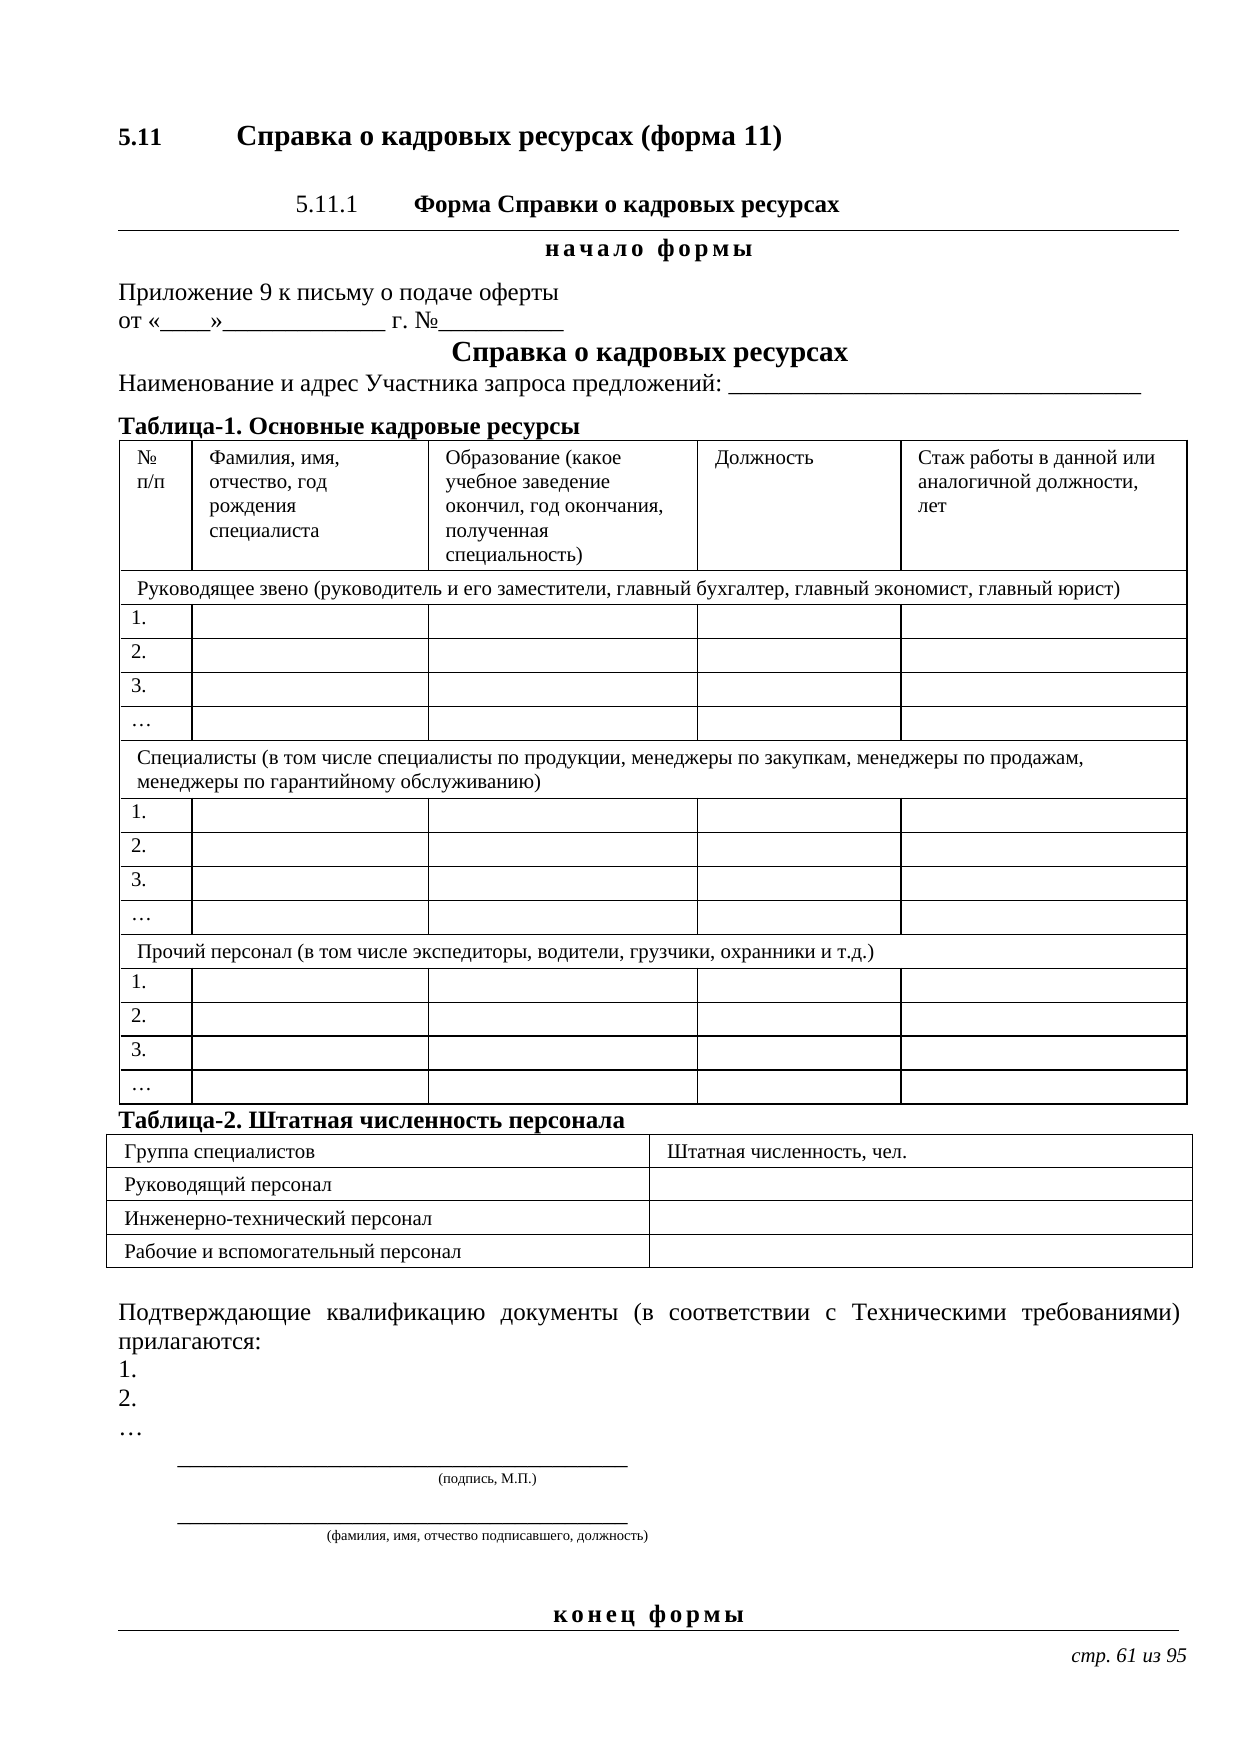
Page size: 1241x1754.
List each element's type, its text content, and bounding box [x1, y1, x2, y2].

table_cell [193, 1037, 428, 1069]
table_cell [193, 605, 428, 638]
table_cell [902, 1071, 1186, 1103]
table_cell [902, 639, 1186, 672]
table_cell [650, 1201, 1192, 1234]
text Таблица-2. Штатная численность персонала [118, 1105, 1181, 1133]
table_cell [902, 969, 1186, 1001]
table_cell [193, 799, 428, 832]
table_cell Руководящее звено (руководитель и его заместители, главный бухгалтер, главный экономист, главный юрист) [120, 571, 1186, 604]
table_cell [429, 833, 697, 866]
table_cell [902, 673, 1186, 706]
table_cell [698, 799, 900, 832]
text Таблица-1. Основные кадровые ресурсы [118, 411, 1181, 439]
table_cell [193, 969, 428, 1001]
table_cell [429, 969, 697, 1001]
table_cell [429, 605, 697, 638]
table_cell [902, 1003, 1186, 1035]
table_cell [193, 867, 428, 899]
table_cell … [120, 1070, 191, 1103]
table_cell [429, 639, 697, 672]
table_cell [650, 1235, 1192, 1267]
table_cell [698, 707, 900, 739]
table_cell [698, 673, 900, 706]
table_cell [193, 673, 428, 706]
text начало формы [118, 231, 1179, 262]
text (подпись, М.П.) [118, 1469, 797, 1498]
table_cell [120, 799, 191, 832]
table_cell [120, 605, 191, 638]
table_cell [902, 833, 1186, 866]
table_cell [902, 707, 1186, 739]
table_cell [698, 1037, 900, 1069]
table_cell [429, 673, 697, 706]
table_cell [698, 901, 900, 933]
table_cell Инженерно-технический персонал [107, 1201, 649, 1234]
text Справка о кадровых ресурсах [118, 334, 1181, 368]
table_cell [650, 1168, 1192, 1200]
text Подтверждающие квалификацию документы (в соответствии с Техническими требованиями) прилагаются: [118, 1297, 1181, 1354]
table_cell [429, 707, 697, 739]
table_cell [902, 867, 1186, 899]
text Приложение 9 к письму о подаче оферты от «____»_____________ г. №__________ [118, 277, 1181, 334]
text ____________________________________ [118, 1498, 1181, 1527]
table_cell … [120, 901, 191, 933]
table_cell [429, 1037, 697, 1069]
table_cell [902, 605, 1186, 638]
table_cell [429, 1003, 697, 1035]
table_header Стаж работы в данной или аналогичной должности, лет [902, 441, 1186, 570]
table_cell [698, 833, 900, 866]
table_cell [193, 1003, 428, 1035]
table_cell [120, 867, 191, 899]
table_cell [120, 1036, 191, 1069]
text 2. [118, 1383, 1181, 1412]
table_header Должность [698, 441, 900, 570]
table_cell [429, 867, 697, 899]
table_cell [193, 833, 428, 866]
table_cell … [120, 707, 191, 739]
table_cell [698, 1003, 900, 1035]
text Наименование и адрес Участника запроса предложений: _________________________________ [118, 368, 1181, 396]
table_cell [193, 707, 428, 739]
table_header Группа специалистов [107, 1135, 649, 1167]
table_cell [193, 639, 428, 672]
table_cell [120, 969, 191, 1001]
table_cell [698, 969, 900, 1001]
text … [118, 1412, 1181, 1441]
table_cell Рабочие и вспомогательный персонал [107, 1235, 649, 1267]
table_cell Специалисты (в том числе специалисты по продукции, менеджеры по закупкам, менеджеры по продажам, менеджеры по гарантийному обслуживанию) [120, 741, 1186, 798]
table_header Фамилия, имя, отчество, год рождения специалиста [193, 441, 428, 570]
table_cell [429, 1071, 697, 1103]
table_cell [120, 1003, 191, 1035]
table_cell [429, 799, 697, 832]
table_cell [429, 901, 697, 933]
table_cell [698, 867, 900, 899]
table_header № п/п [120, 441, 191, 570]
text ____________________________________ [118, 1441, 1181, 1469]
table_cell [902, 901, 1186, 933]
table_cell Руководящий персонал [107, 1168, 649, 1200]
text Форма Справки о кадровых ресурсах [236, 189, 1181, 218]
table_header Образование (какое учебное заведение окончил, год окончания, полученная специальность) [429, 441, 697, 570]
subtitle Справка о кадровых ресурсах (форма 11) [118, 118, 1181, 152]
text конец формы [118, 1599, 1179, 1630]
table_cell [193, 1071, 428, 1103]
table_cell [120, 639, 191, 672]
table_header Штатная численность, чел. [650, 1135, 1192, 1167]
table_cell Прочий персонал (в том числе экспедиторы, водители, грузчики, охранники и т.д.) [120, 935, 1186, 967]
table_cell [120, 673, 191, 706]
table_cell [902, 1037, 1186, 1069]
text (фамилия, имя, отчество подписавшего, должность) [118, 1527, 797, 1556]
table_cell [698, 1071, 900, 1103]
table_cell [193, 901, 428, 933]
table_cell [120, 833, 191, 866]
table_cell [698, 639, 900, 672]
table_cell [698, 605, 900, 638]
text 1. [118, 1354, 1181, 1383]
table_cell [902, 799, 1186, 832]
